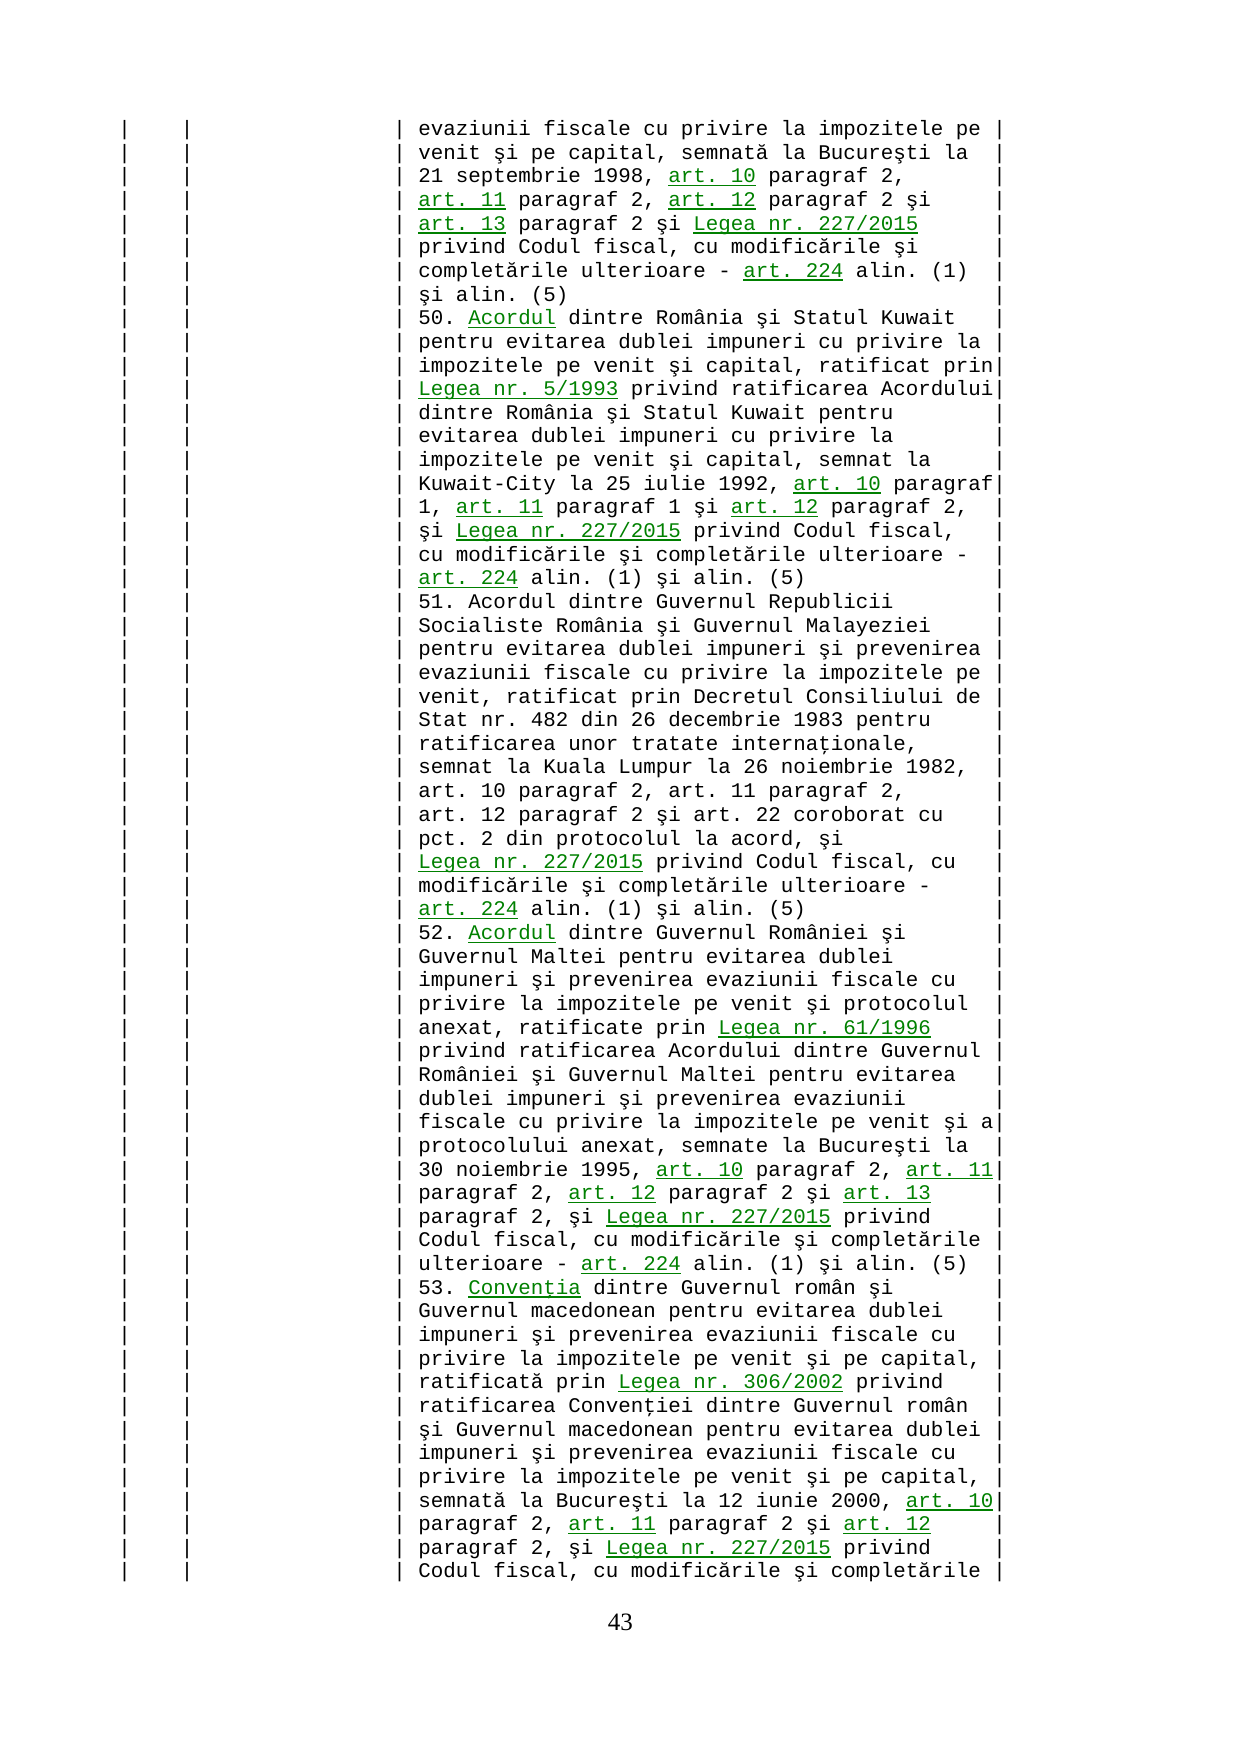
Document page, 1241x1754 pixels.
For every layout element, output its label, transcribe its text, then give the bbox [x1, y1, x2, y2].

text | | | 30 noiembrie 1995, art. 10 paragraf 2, art. 11| [118, 1158, 1122, 1182]
text | | | pct. 2 din protocolul la acord, şi | [118, 827, 1122, 851]
text | | | paragraf 2, şi Legea nr. 227/2015 privind | [118, 1206, 1122, 1229]
text | | | ratificarea unor tratate internaţionale, | [118, 733, 1122, 757]
text | | | ratificarea Convenţiei dintre Guvernul român | [118, 1395, 1122, 1419]
text | | | semnată la Bucureşti la 12 iunie 2000, art. 10| [118, 1489, 1122, 1513]
text | | | fiscale cu privire la impozitele pe venit şi a| [118, 1111, 1122, 1135]
text | | | semnat la Kuala Lumpur la 26 noiembrie 1982, | [118, 757, 1122, 780]
text | | | evaziunii fiscale cu privire la impozitele pe | [118, 118, 1122, 142]
text | | | art. 12 paragraf 2 şi art. 22 coroborat cu | [118, 804, 1122, 827]
text | | | 1, art. 11 paragraf 1 şi art. 12 paragraf 2, | [118, 496, 1122, 520]
text | | | privind Codul fiscal, cu modificările şi | [118, 236, 1122, 260]
text | | | dublei impuneri şi prevenirea evaziunii | [118, 1088, 1122, 1111]
text | | | venit, ratificat prin Decretul Consiliului de | [118, 686, 1122, 709]
text | | | Socialiste România şi Guvernul Malayeziei | [118, 615, 1122, 638]
text | | | Kuwait-City la 25 iulie 1992, art. 10 paragraf| [118, 473, 1122, 496]
text | | | paragraf 2, art. 11 paragraf 2 şi art. 12 | [118, 1513, 1122, 1537]
text | | | privire la impozitele pe venit şi protocolul | [118, 993, 1122, 1017]
text | | | protocolului anexat, semnate la Bucureşti la | [118, 1135, 1122, 1158]
text | | | impuneri şi prevenirea evaziunii fiscale cu | [118, 969, 1122, 993]
text | | | 50. Acordul dintre România şi Statul Kuwait | [118, 307, 1122, 331]
text | | | Guvernul macedonean pentru evitarea dublei | [118, 1300, 1122, 1324]
text | | | dintre România şi Statul Kuwait pentru | [118, 402, 1122, 426]
text | | | venit şi pe capital, semnată la Bucureşti la | [118, 142, 1122, 165]
text | | | 21 septembrie 1998, art. 10 paragraf 2, | [118, 165, 1122, 189]
text | | | impozitele pe venit şi capital, ratificat prin| [118, 354, 1122, 378]
text | | | paragraf 2, şi Legea nr. 227/2015 privind | [118, 1537, 1122, 1561]
text | | | privind ratificarea Acordului dintre Guvernul | [118, 1040, 1122, 1064]
text | | | ratificată prin Legea nr. 306/2002 privind | [118, 1371, 1122, 1395]
text | | | şi Legea nr. 227/2015 privind Codul fiscal, | [118, 520, 1122, 544]
text | | | art. 11 paragraf 2, art. 12 paragraf 2 şi | [118, 189, 1122, 213]
text | | | şi alin. (5) | [118, 284, 1122, 307]
text | | | Codul fiscal, cu modificările şi completările | [118, 1561, 1122, 1584]
text | | | cu modificările şi completările ulterioare - | [118, 544, 1122, 567]
text | | | modificările şi completările ulterioare - | [118, 875, 1122, 898]
text | | | 53. Convenţia dintre Guvernul român şi | [118, 1277, 1122, 1300]
text | | | art. 10 paragraf 2, art. 11 paragraf 2, | [118, 780, 1122, 804]
text | | | evaziunii fiscale cu privire la impozitele pe | [118, 662, 1122, 686]
text | | | Legea nr. 5/1993 privind ratificarea Acordului| [118, 378, 1122, 402]
text | | | impozitele pe venit şi capital, semnat la | [118, 449, 1122, 473]
text | | | anexat, ratificate prin Legea nr. 61/1996 | [118, 1017, 1122, 1040]
text | | | impuneri şi prevenirea evaziunii fiscale cu | [118, 1324, 1122, 1348]
text | | | privire la impozitele pe venit şi pe capital, | [118, 1466, 1122, 1489]
text | | | 52. Acordul dintre Guvernul României şi | [118, 922, 1122, 946]
text | | | României şi Guvernul Maltei pentru evitarea | [118, 1064, 1122, 1088]
text | | | 51. Acordul dintre Guvernul Republicii | [118, 591, 1122, 615]
text | | | Guvernul Maltei pentru evitarea dublei | [118, 946, 1122, 969]
text | | | impuneri şi prevenirea evaziunii fiscale cu | [118, 1442, 1122, 1466]
text | | | ulterioare - art. 224 alin. (1) şi alin. (5) | [118, 1253, 1122, 1277]
text | | | art. 224 alin. (1) şi alin. (5) | [118, 898, 1122, 922]
text | | | Codul fiscal, cu modificările şi completările | [118, 1229, 1122, 1253]
text | | | art. 224 alin. (1) şi alin. (5) | [118, 567, 1122, 591]
text | | | pentru evitarea dublei impuneri cu privire la | [118, 331, 1122, 354]
text | | | paragraf 2, art. 12 paragraf 2 şi art. 13 | [118, 1182, 1122, 1206]
text | | | evitarea dublei impuneri cu privire la | [118, 426, 1122, 449]
text | | | privire la impozitele pe venit şi pe capital, | [118, 1348, 1122, 1371]
text | | | Stat nr. 482 din 26 decembrie 1983 pentru | [118, 709, 1122, 733]
text | | | pentru evitarea dublei impuneri şi prevenirea | [118, 638, 1122, 662]
text | | | Legea nr. 227/2015 privind Codul fiscal, cu | [118, 851, 1122, 875]
text | | | şi Guvernul macedonean pentru evitarea dublei | [118, 1419, 1122, 1442]
text | | | art. 13 paragraf 2 şi Legea nr. 227/2015 | [118, 213, 1122, 236]
text | | | completările ulterioare - art. 224 alin. (1) | [118, 260, 1122, 284]
